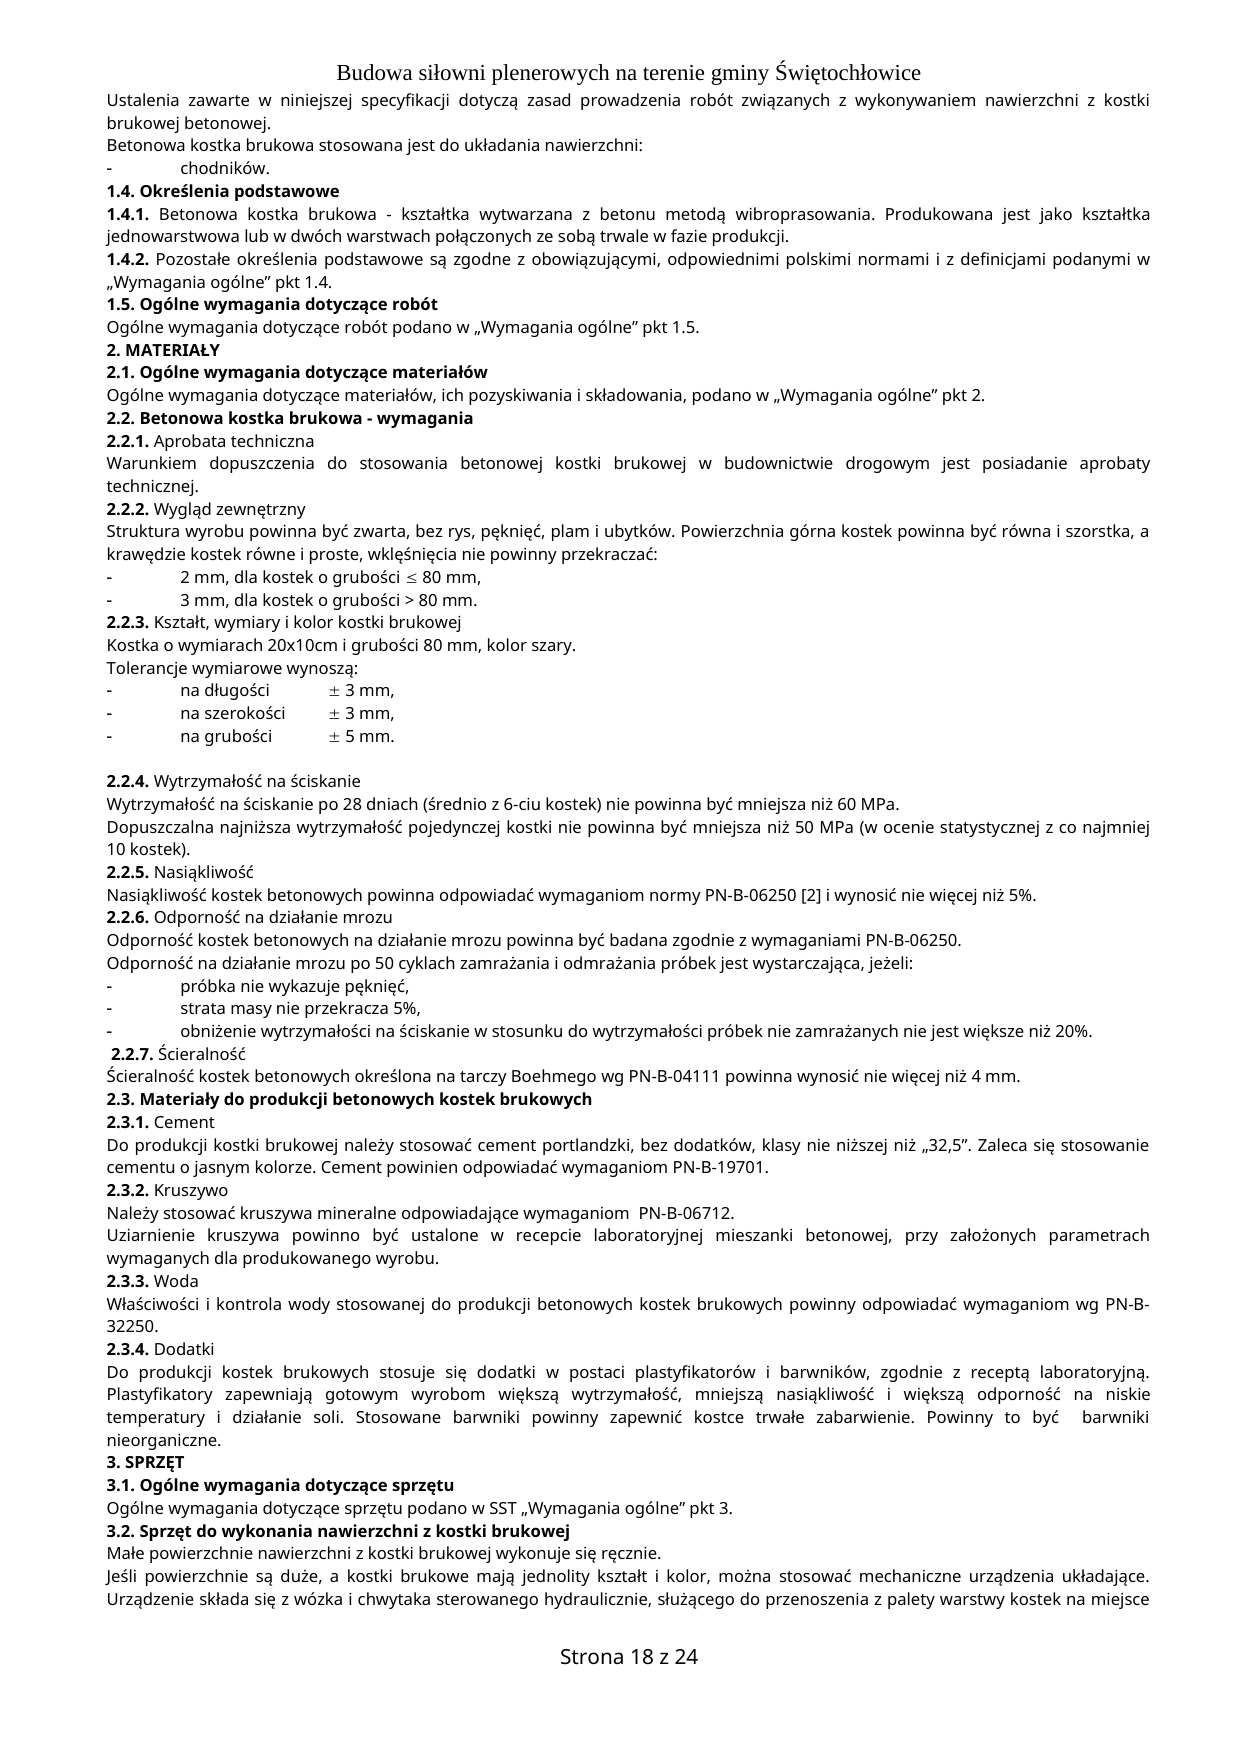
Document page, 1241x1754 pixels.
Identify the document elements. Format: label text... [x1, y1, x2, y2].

text 2.2.6. Odporność na działanie mrozu [106, 906, 1152, 929]
text 2.1. Ogólne wymagania dotyczące materiałów [106, 361, 1152, 384]
text 1.4.2. Pozostałe określenia podstawowe są zgodne z obowiązującymi, odpowiednimi polskimi normami i z definicjami podanymi w „Wymagania ogólne” pkt 1.4. [106, 248, 1152, 293]
list chodników. [106, 157, 1152, 179]
list na grubości . [106, 724, 1152, 747]
text 1.4. Określenia podstawowe [106, 179, 1152, 202]
text 3.1. Ogólne wymagania dotyczące sprzętu [106, 1474, 1152, 1497]
list na szerokości , [106, 702, 1152, 724]
subtitle 3. SPRZĘT [106, 1451, 1152, 1474]
text Należy stosować kruszywa mineralne odpowiadające wymaganiom PN-B-06712. [106, 1201, 1152, 1224]
text 2.2.3. Kształt, wymiary i kolor kostki brukowej [106, 611, 1152, 634]
text Tolerancje wymiarowe wynoszą: [106, 656, 1152, 679]
text Dopuszczalna najniższa wytrzymałość pojedynczej kostki nie powinna być mniejsza niż 50 MPa (w ocenie statystycznej z co najmniej 10 kostek). [106, 815, 1152, 861]
text Ogólne wymagania dotyczące materiałów, ich pozyskiwania i składowania, podano w „Wymagania ogólne” pkt 2. [106, 384, 1152, 407]
text 1.5. Ogólne wymagania dotyczące robót [106, 293, 1152, 316]
list obniżenie wytrzymałości na ściskanie w stosunku do wytrzymałości próbek nie zamrażanych nie jest większe niż 20%. [106, 1020, 1152, 1042]
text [106, 1565, 1152, 1610]
text 2.3.4. Dodatki [106, 1338, 1152, 1360]
list strata masy nie przekracza 5%, [106, 997, 1152, 1020]
text Właściwości i kontrola wody stosowanej do produkcji betonowych kostek brukowych powinny odpowiadać wymaganiom wg PN-B-32250. [106, 1292, 1152, 1338]
text 2.3.1. Cement [106, 1111, 1152, 1133]
text 3.2. Sprzęt do wykonania nawierzchni z kostki brukowej [106, 1519, 1152, 1542]
text Odporność na działanie mrozu po 50 cyklach zamrażania i odmrażania próbek jest wystarczająca, jeżeli: [106, 952, 1152, 974]
text Struktura wyrobu powinna być zwarta, bez rys, pęknięć, plam i ubytków. Powierzchnia górna kostek powinna być równa i szorstka, a krawędzie kostek równe i proste, wklęśnięcia nie powinny przekraczać: [106, 520, 1152, 566]
text Ustalenia zawarte w niniejszej specyfikacji dotyczą zasad prowadzenia robót związanych z wykonywaniem nawierzchni z kostki brukowej betonowej. [106, 89, 1152, 134]
text 2.3.3. Woda [106, 1269, 1152, 1292]
text 2.2.4. Wytrzymałość na ściskanie [106, 770, 1152, 793]
text Do produkcji kostki brukowej należy stosować cement portlandzki, bez dodatków, klasy nie niższej niż „32,5”. Zaleca się stosowanie cementu o jasnym kolorze. Cement powinien odpowiadać wymaganiom PN-B-19701. [106, 1133, 1152, 1179]
text Małe powierzchnie nawierzchni z kostki brukowej wykonuje się ręcznie. [106, 1542, 1152, 1565]
text Warunkiem dopuszczenia do stosowania betonowej kostki brukowej w budownictwie drogowym jest posiadanie aprobaty technicznej. [106, 452, 1152, 497]
text 1.4.1. Betonowa kostka brukowa - kształtka wytwarzana z betonu metodą wibroprasowania. Produkowana jest jako kształtka jednowarstwowa lub w dwóch warstwach połączonych ze sobą trwale w fazie produkcji. [106, 202, 1152, 248]
text Betonowa kostka brukowa stosowana jest do układania nawierzchni: [106, 134, 1152, 157]
text Uziarnienie kruszywa powinno być ustalone w recepcie laboratoryjnej mieszanki betonowej, przy założonych parametrach wymaganych dla produkowanego wyrobu. [106, 1224, 1152, 1269]
text 2.3. Materiały do produkcji betonowych kostek brukowych [106, 1088, 1152, 1111]
text Odporność kostek betonowych na działanie mrozu powinna być badana zgodnie z wymaganiami PN-B-06250. [106, 929, 1152, 952]
list próbka nie wykazuje pęknięć, [106, 974, 1152, 997]
text Ogólne wymagania dotyczące robót podano w „Wymagania ogólne” pkt 1.5. [106, 316, 1152, 338]
text Kostka o wymiarach 20x10cm i grubości 80 mm, kolor szary. [106, 634, 1152, 656]
subtitle 2. MATERIAŁY [106, 338, 1152, 361]
text 2.2.1. Aprobata techniczna [106, 429, 1152, 452]
text Ścieralność kostek betonowych określona na tarczy Boehmego wg PN-B-04111 powinna wynosić nie więcej niż . [106, 1065, 1152, 1088]
text 2.2.2. Wygląd zewnętrzny [106, 497, 1152, 520]
list , dla kostek o grubości > . [106, 588, 1152, 611]
text Ogólne wymagania dotyczące sprzętu podano w SST „Wymagania ogólne” pkt 3. [106, 1497, 1152, 1519]
text Wytrzymałość na ściskanie po 28 dniach (średnio z 6-ciu kostek) nie powinna być mniejsza niż 60 MPa. [106, 793, 1152, 815]
text Nasiąkliwość kostek betonowych powinna odpowiadać wymaganiom normy PN-B-06250 [2] i wynosić nie więcej niż 5%. [106, 883, 1152, 906]
list , dla kostek o grubości , [106, 566, 1152, 588]
text 2.2.5. Nasiąkliwość [106, 861, 1152, 883]
list na długości , [106, 679, 1152, 702]
text Do produkcji kostek brukowych stosuje się dodatki w postaci plastyfikatorów i barwników, zgodnie z receptą laboratoryjną. Plastyfikatory zapewniają gotowym wyrobom większą wytrzymałość, mniejszą nasiąkliwość i większą odporność na niskie temperatury i działanie soli. Stosowane barwniki powinny zapewnić kostce trwałe zabarwienie. Powinny to być barwniki nieorganiczne. [106, 1360, 1152, 1451]
text 2.3.2. Kruszywo [106, 1179, 1152, 1201]
text 2.2.7. Ścieralność [106, 1042, 1152, 1065]
text 2.2. Betonowa kostka brukowa - wymagania [106, 407, 1152, 429]
